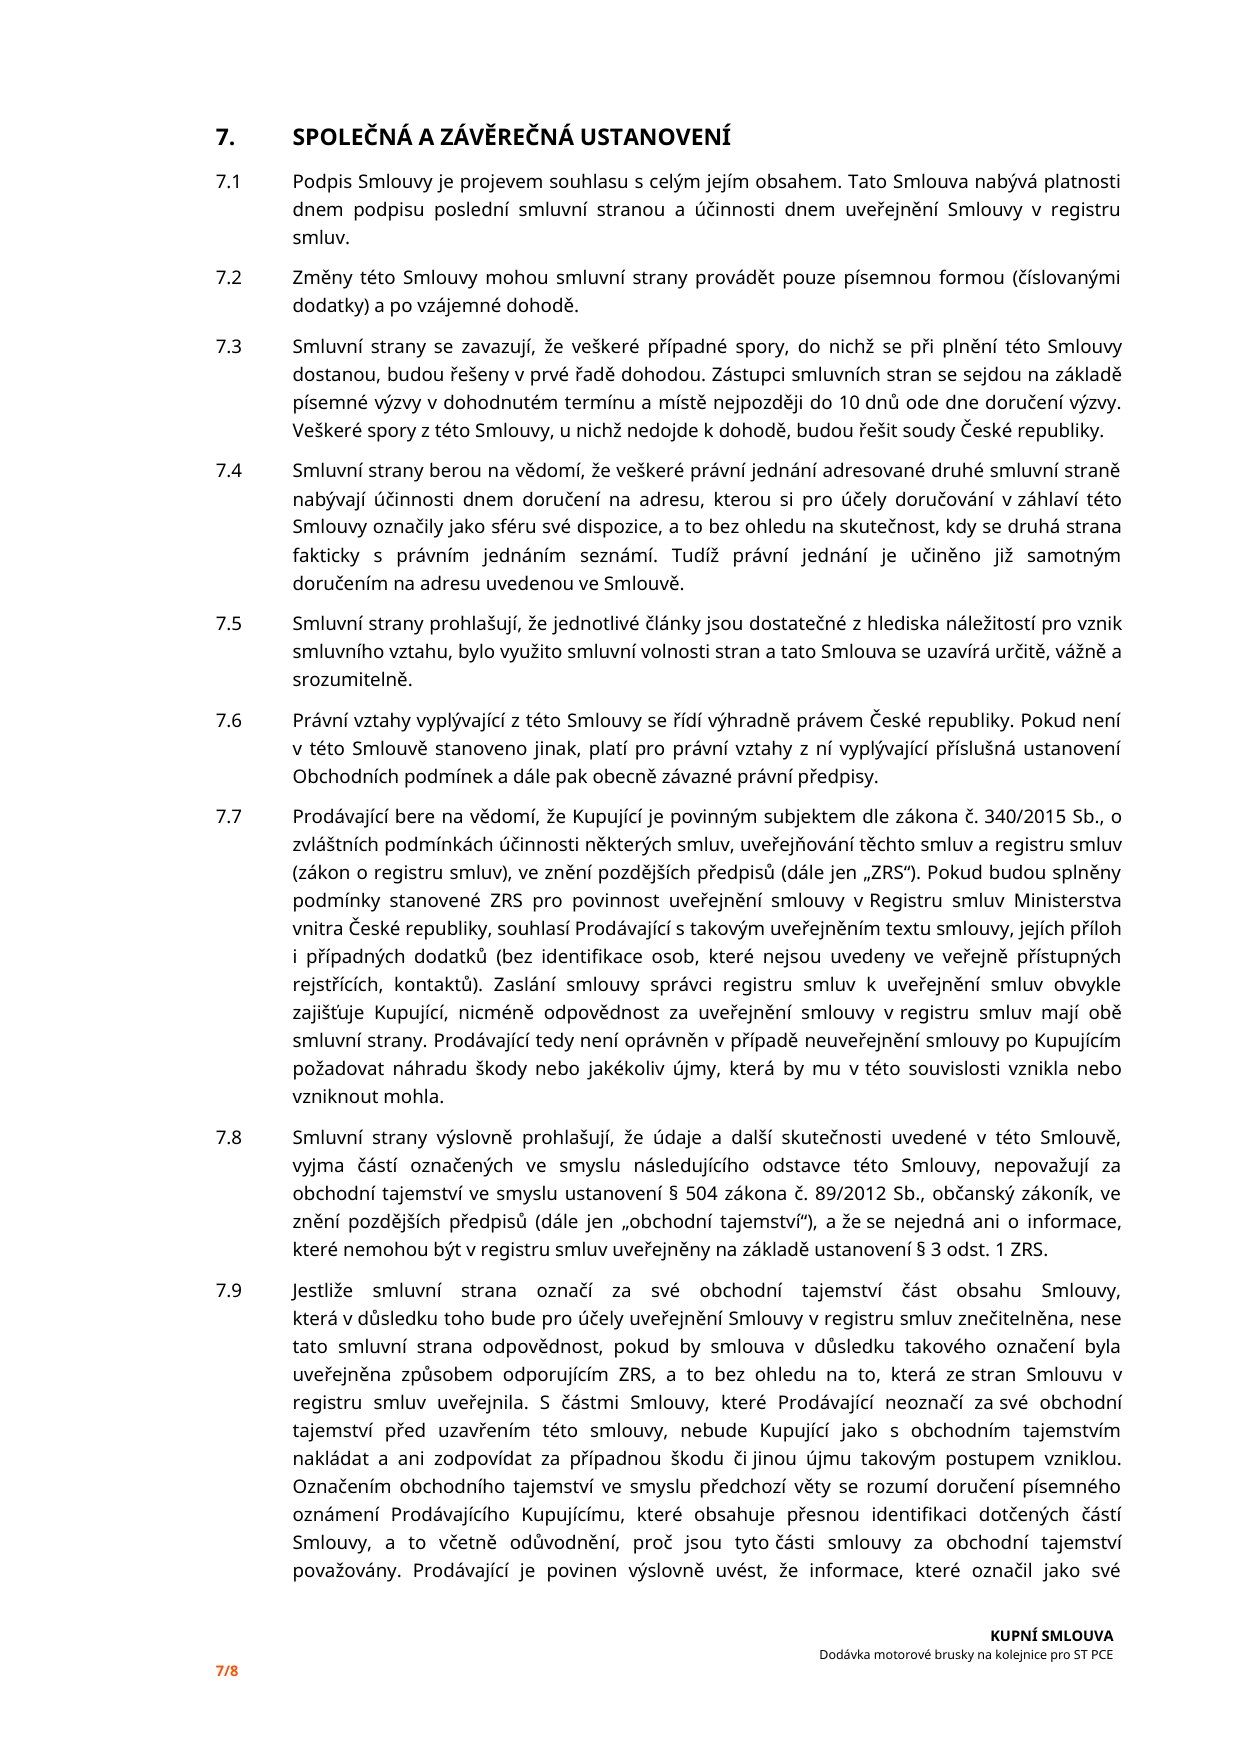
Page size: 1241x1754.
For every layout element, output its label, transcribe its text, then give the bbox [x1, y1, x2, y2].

text společná a závěrečná ustanovení [216, 121, 1122, 152]
text Smluvní strany berou na vědomí, že veškeré právní jednání adresované druhé smluvní straně nabývají účinnosti dnem doručení na adresu, kterou si pro účely doručování v záhlaví této Smlouvy označily jako sféru své dispozice, a to bez ohledu na skutečnost, kdy se druhá strana fakticky s právním jednáním seznámí. Tudíž právní jednání je učiněno již samotným doručením na adresu uvedenou ve Smlouvě. [216, 458, 1122, 595]
text Podpis Smlouvy je projevem souhlasu s celým jejím obsahem. Tato Smlouva nabývá platnosti dnem podpisu poslední smluvní stranou a účinnosti dnem uveřejnění Smlouvy v registru smluv. [216, 168, 1122, 250]
text Prodávající bere na vědomí, že Kupující je povinným subjektem dle zákona č. 340/2015 Sb., o zvláštních podmínkách účinnosti některých smluv, uveřejňování těchto smluv a registru smluv (zákon o registru smluv), ve znění pozdějších předpisů (dále jen „ZRS“). Pokud budou splněny podmínky stanovené ZRS pro povinnost uveřejnění smlouvy v Registru smluv Ministerstva vnitra České republiky, souhlasí Prodávající s takovým uveřejněním textu smlouvy, jejích příloh i případných dodatků (bez identifikace osob, které nejsou uvedeny ve veřejně přístupných rejstřících, kontaktů). Zaslání smlouvy správci registru smluv k uveřejnění smluv obvykle zajišťuje Kupující, nicméně odpovědnost za uveřejnění smlouvy v registru smluv mají obě smluvní strany. Prodávající tedy není oprávněn v případě neuveřejnění smlouvy po Kupujícím požadovat náhradu škody nebo jakékoliv újmy, která by mu v této souvislosti vznikla nebo vzniknout mohla. [216, 803, 1122, 1109]
text Právní vztahy vyplývající z této Smlouvy se řídí výhradně právem České republiky. Pokud není v této Smlouvě stanoveno jinak, platí pro právní vztahy z ní vyplývající příslušná ustanovení Obchodních podmínek a dále pak obecně závazné právní předpisy. [216, 707, 1122, 788]
text Změny této Smlouvy mohou smluvní strany provádět pouze písemnou formou (číslovanými dodatky) a po vzájemné dohodě. [216, 265, 1122, 318]
text Smluvní strany výslovně prohlašují, že údaje a další skutečnosti uvedené v této Smlouvě, vyjma částí označených ve smyslu následujícího odstavce této Smlouvy, nepovažují za obchodní tajemství ve smyslu ustanovení § 504 zákona č. 89/2012 Sb., občanský zákoník, ve znění pozdějších předpisů (dále jen „obchodní tajemství“), a že se nejedná ani o informace, které nemohou být v registru smluv uveřejněny na základě ustanovení § 3 odst. 1 ZRS. [216, 1124, 1122, 1262]
text Smluvní strany prohlašují, že jednotlivé články jsou dostatečné z hlediska náležitostí pro vznik smluvního vztahu, bylo využito smluvní volnosti stran a tato Smlouva se uzavírá určitě, vážně a srozumitelně. [216, 610, 1122, 692]
text Smluvní strany se zavazují, že veškeré případné spory, do nichž se při plnění této Smlouvy dostanou, budou řešeny v prvé řadě dohodou. Zástupci smluvních stran se sejdou na základě písemné výzvy v dohodnutém termínu a místě nejpozději do 10 dnů ode dne doručení výzvy. Veškeré spory z této Smlouvy, u nichž nedojde k dohodě, budou řešit soudy České republiky. [216, 333, 1122, 443]
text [216, 1277, 1122, 1583]
